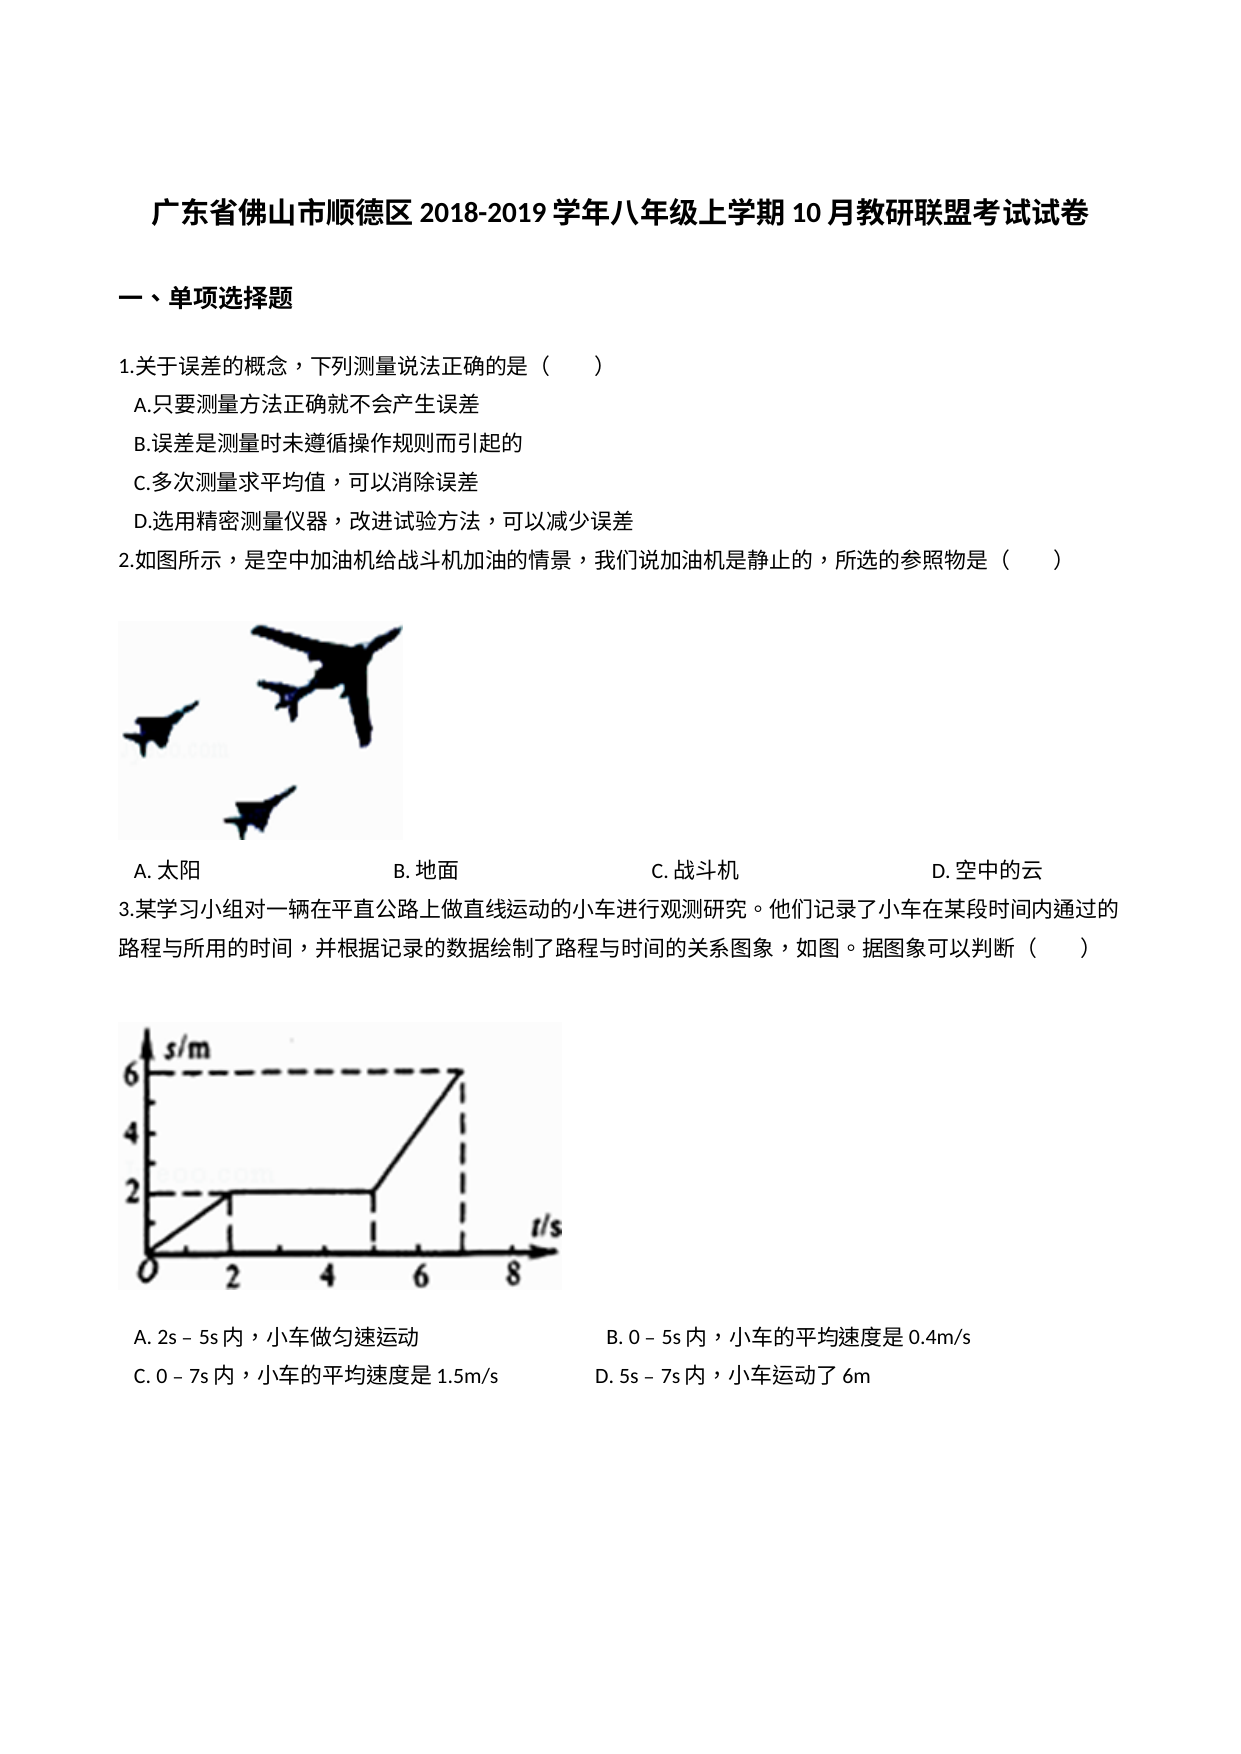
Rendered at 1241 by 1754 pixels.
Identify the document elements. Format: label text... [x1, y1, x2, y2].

text A. 太阳 B. 地面 C. 战斗机 D. 空中的云 [134, 854, 1122, 886]
text 广东省佛山市顺德区2018-2019学年八年级上学期10月教研联盟考试试卷 [118, 180, 1122, 245]
text A. 2s﹣5s内，小车做匀速运动 B. 0﹣5s内，小车的平均速度是0.4m/s C. 0﹣7s内，小车的平均速度是1.5m/s D. 5s﹣7s内，小车运动了6m [134, 1320, 1122, 1392]
picture [118, 621, 403, 840]
picture [118, 1022, 562, 1290]
text 1.关于误差的概念，下列测量说法正确的是（ ） [118, 349, 1122, 382]
text A.只要测量方法正确就不会产生误差 B.误差是测量时未遵循操作规则而引起的 C.多次测量求平均值，可以消除误差 D.选用精密测量仪器，改进试验方法，可以减少误差 [134, 388, 1122, 537]
text 2.如图所示，是空中加油机给战斗机加油的情景，我们说加油机是静止的，所选的参照物是（ ） [118, 543, 1122, 849]
text 一、单项选择题 [118, 265, 1122, 330]
